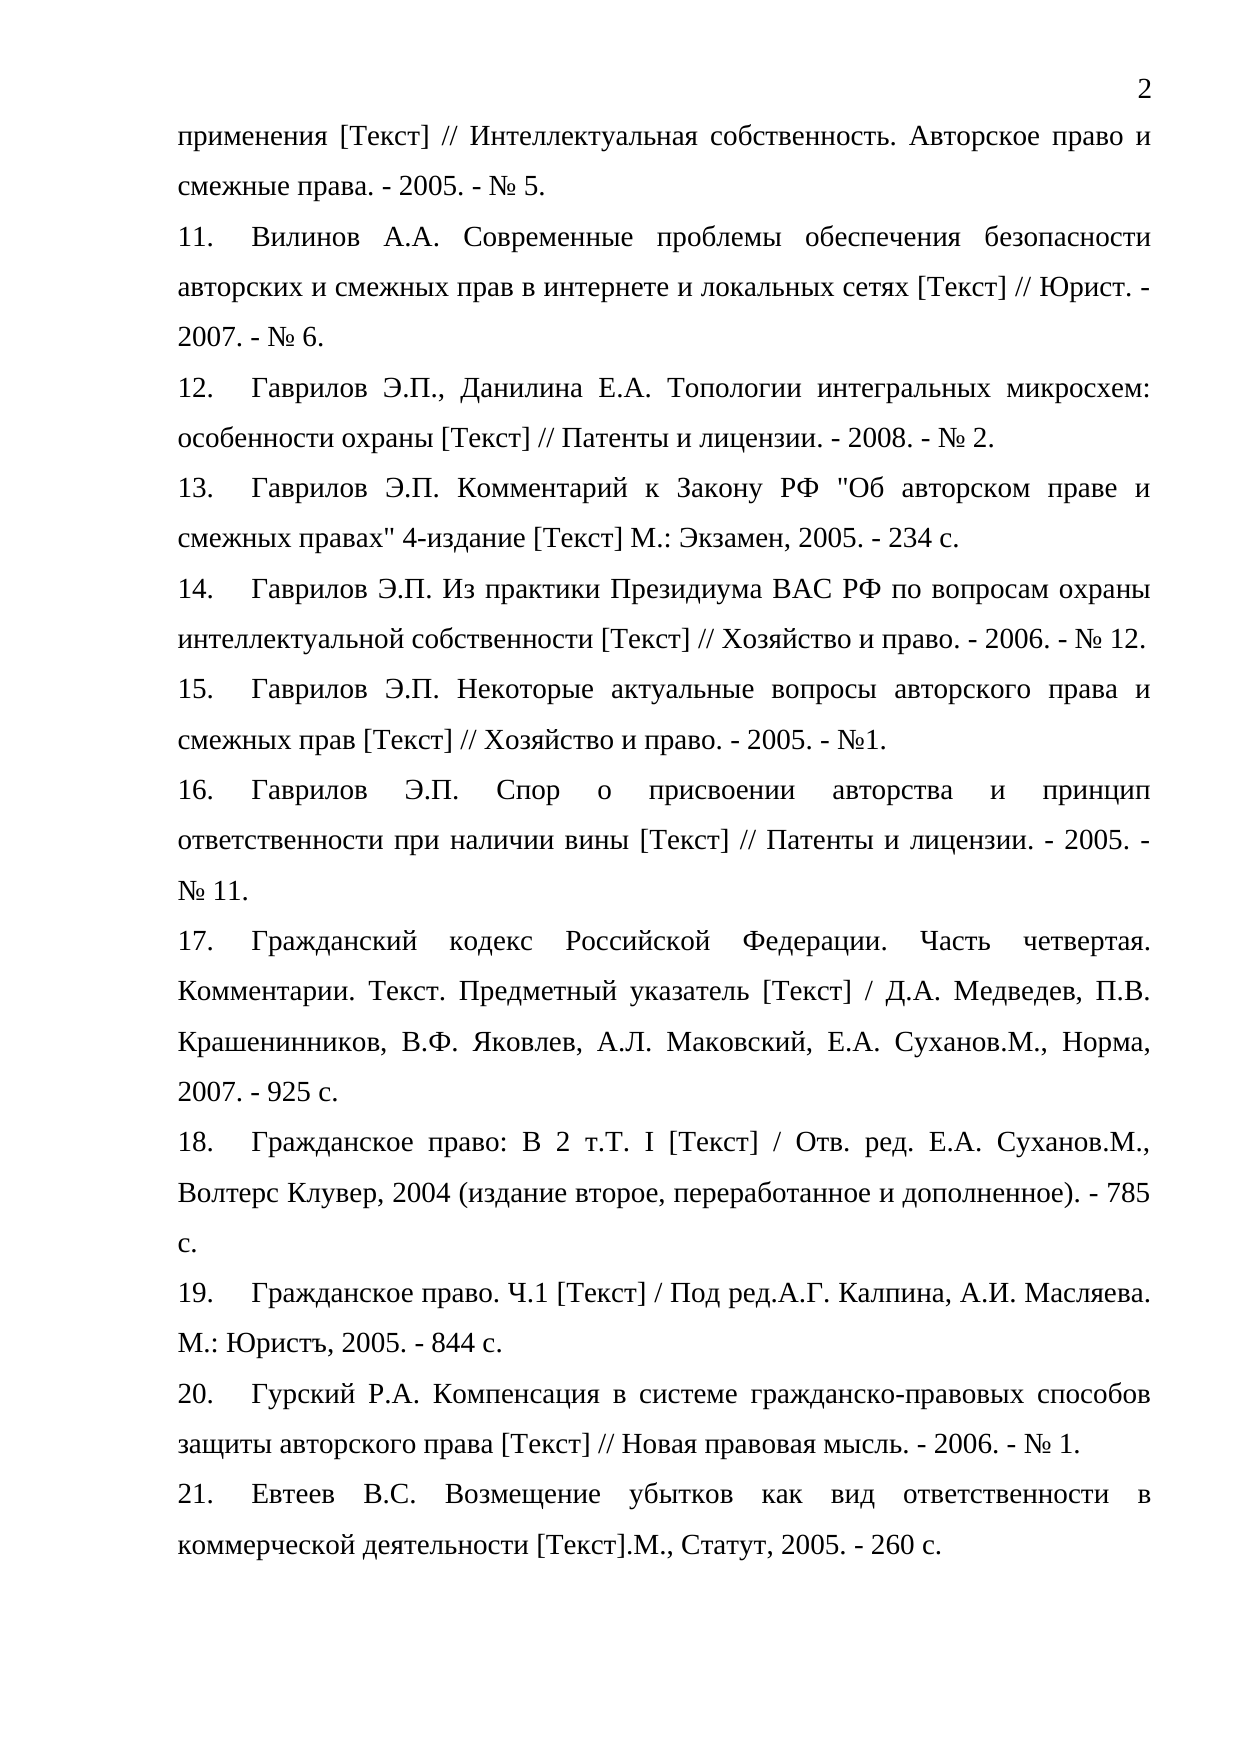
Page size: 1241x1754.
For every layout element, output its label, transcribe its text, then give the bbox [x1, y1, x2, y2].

text Евтеев B.С. Возмещение убытков как вид ответственности в коммерческой деятельности [Текст].М., Статут, 2005. - 260 с. [177, 1477, 1152, 1560]
text Гражданское право. Ч.1 [Текст] / Под ред.А.Г. Калпина, А.И. Масляева. М.: Юристъ, 2005. - 844 с. [177, 1275, 1152, 1359]
text Гаврилов Э.П., Данилина Е.А. Топологии интегральных микросхем: особенности охраны [Текст] // Патенты и лицензии. - 2008. - № 2. [177, 370, 1152, 453]
text Гаврилов Э.П. Спор о присвоении авторства и принцип ответственности при наличии вины [Текст] // Патенты и лицензии. - 2005. - № 11. [177, 772, 1152, 906]
text Гурский Р.А. Компенсация в системе гражданско-правовых способов защиты авторского права [Текст] // Новая правовая мысль. - 2006. - № 1. [177, 1376, 1152, 1460]
text Гражданский кодекс Российской Федерации. Часть четвертая. Комментарии. Текст. Предметный указатель [Текст] / Д.А. Медведев, П.В. Крашенинников, В.Ф. Яковлев, А.Л. Маковский, Е.А. Суханов.М., Норма, 2007. - 925 с. [177, 923, 1152, 1108]
text Гаврилов Э.П. Из практики Президиума ВАС РФ по вопросам охраны интеллектуальной собственности [Текст] // Хозяйство и право. - 2006. - № 12. [177, 571, 1152, 655]
text Вилинов А.А. Современные проблемы обеспечения безопасности авторских и смежных прав в интернете и локальных сетях [Текст] // Юрист. - 2007. - № 6. [177, 219, 1152, 353]
text Гражданское право: В 2 т.Т. I [Текст] / Отв. ред. Е.А. Суханов.М., Волтерс Клувер, 2004 (издание второе, переработанное и дополненное). - 785 с. [177, 1124, 1152, 1258]
text Гаврилов Э.П. Комментарий к Закону РФ "Об авторском праве и смежных правах" 4-издание [Текст] М.: Экзамен, 2005. - 234 с. [177, 470, 1152, 554]
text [177, 118, 1152, 202]
text Гаврилов Э.П. Некоторые актуальные вопросы авторского права и смежных прав [Текст] // Хозяйство и право. - 2005. - №1. [177, 672, 1152, 755]
